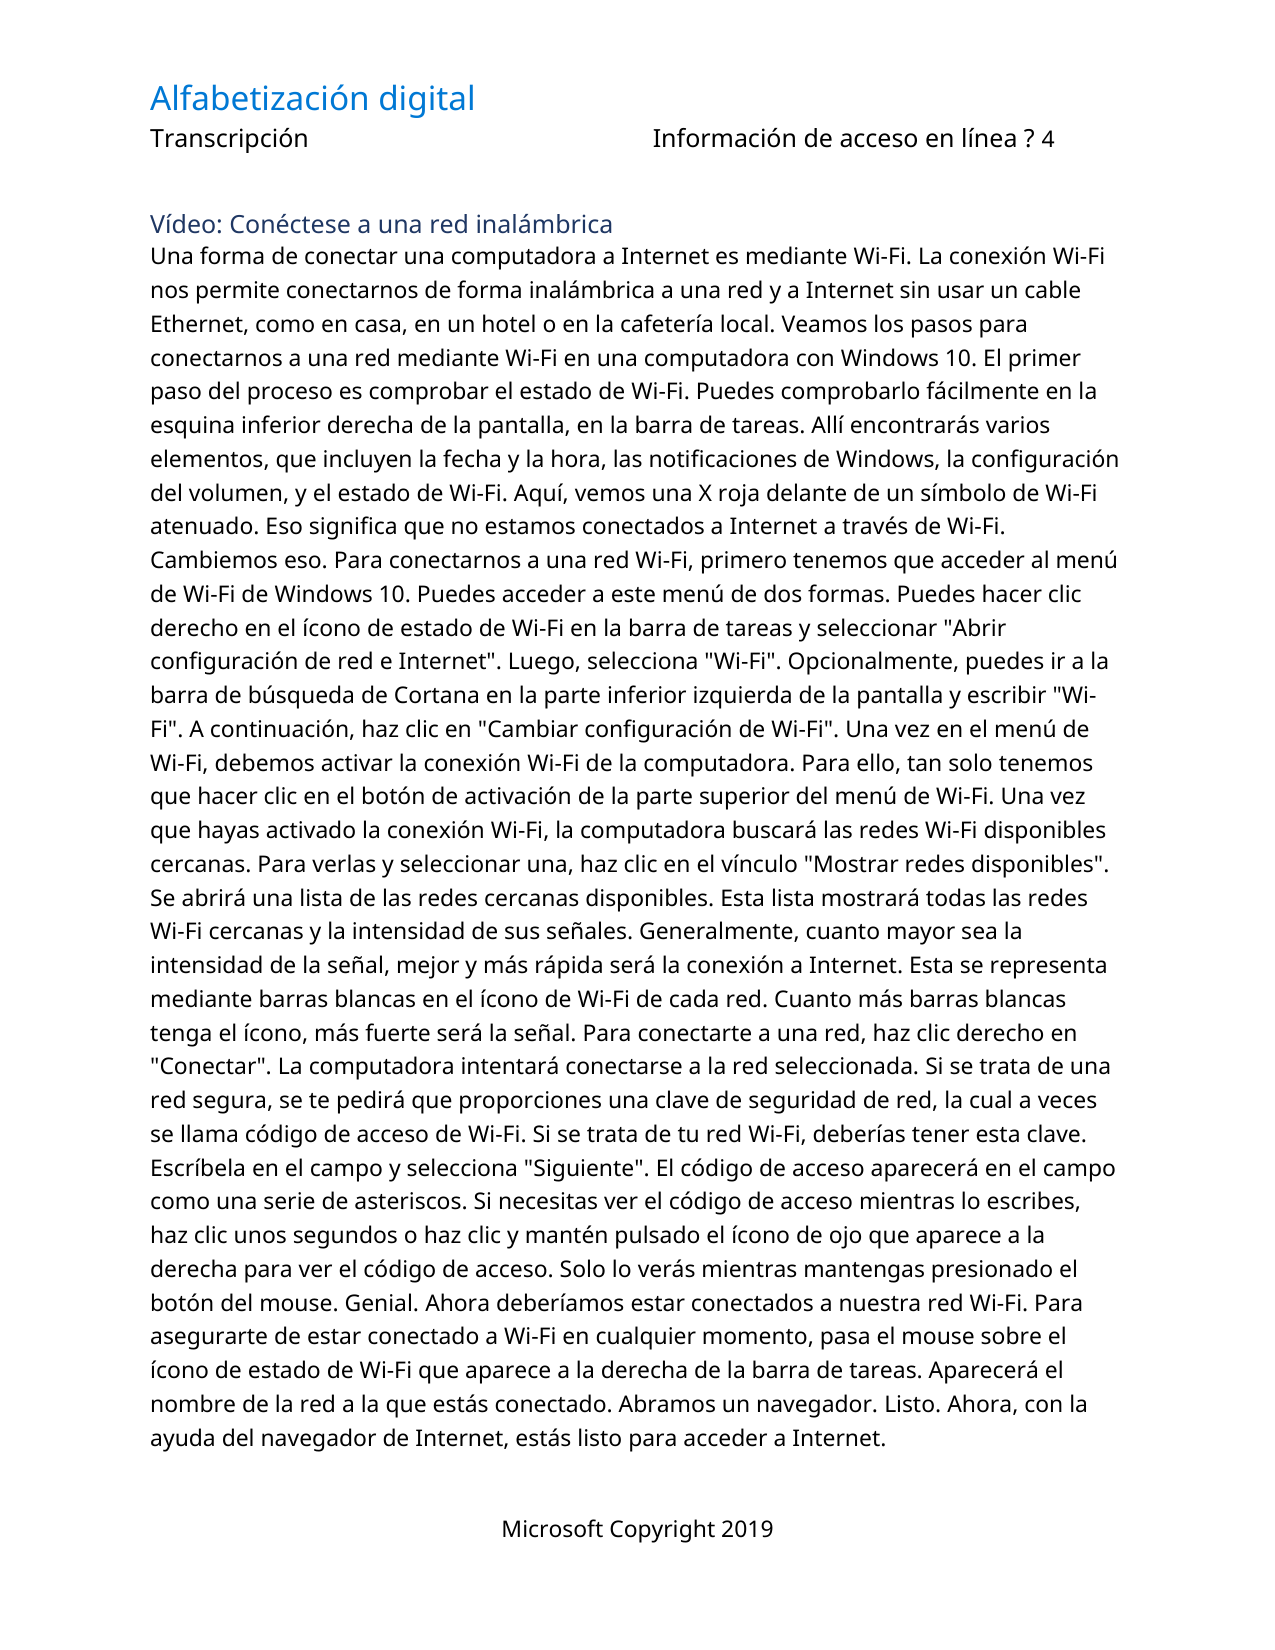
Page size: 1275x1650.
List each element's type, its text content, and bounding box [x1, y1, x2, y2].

text Una forma de conectar una computadora a Internet es mediante Wi-Fi. La conexión Wi-Fi nos permite conectarnos de forma inalámbrica a una red y a Internet sin usar un cable Ethernet, como en casa, en un hotel o en la cafetería local. Veamos los pasos para conectarnos a una red mediante Wi-Fi en una computadora con Windows 10. El primer paso del proceso es comprobar el estado de Wi-Fi. Puedes comprobarlo fácilmente en la esquina inferior derecha de la pantalla, en la barra de tareas. Allí encontrarás varios elementos, que incluyen la fecha y la hora, las notificaciones de Windows, la configuración del volumen, y el estado de Wi-Fi. Aquí, vemos una X roja delante de un símbolo de Wi-Fi atenuado. Eso significa que no estamos conectados a Internet a través de Wi-Fi. Cambiemos eso. Para conectarnos a una red Wi-Fi, primero tenemos que acceder al menú de Wi-Fi de Windows 10. Puedes acceder a este menú de dos formas. Puedes hacer clic derecho en el ícono de estado de Wi-Fi en la barra de tareas y seleccionar "Abrir configuración de red e Internet". Luego, selecciona "Wi-Fi". Opcionalmente, puedes ir a la barra de búsqueda de Cortana en la parte inferior izquierda de la pantalla y escribir "Wi-Fi". A continuación, haz clic en "Cambiar configuración de Wi-Fi". Una vez en el menú de Wi-Fi, debemos activar la conexión Wi-Fi de la computadora. Para ello, tan solo tenemos que hacer clic en el botón de activación de la parte superior del menú de Wi-Fi. Una vez que hayas activado la conexión Wi-Fi, la computadora buscará las redes Wi-Fi disponibles cercanas. Para verlas y seleccionar una, haz clic en el vínculo "Mostrar redes disponibles". Se abrirá una lista de las redes cercanas disponibles. Esta lista mostrará todas las redes Wi-Fi cercanas y la intensidad de sus señales. Generalmente, cuanto mayor sea la intensidad de la señal, mejor y más rápida será la conexión a Internet. Esta se representa mediante barras blancas en el ícono de Wi-Fi de cada red. Cuanto más barras blancas tenga el ícono, más fuerte será la señal. Para conectarte a una red, haz clic derecho en "Conectar". La computadora intentará conectarse a la red seleccionada. Si se trata de una red segura, se te pedirá que proporciones una clave de seguridad de red, la cual a veces se llama código de acceso de Wi-Fi. Si se trata de tu red Wi-Fi, deberías tener esta clave. Escríbela en el campo y selecciona "Siguiente". El código de acceso aparecerá en el campo como una serie de asteriscos. Si necesitas ver el código de acceso mientras lo escribes, haz clic unos segundos o haz clic y mantén pulsado el ícono de ojo que aparece a la derecha para ver el código de acceso. Solo lo verás mientras mantengas presionado el botón del mouse. Genial. Ahora deberíamos estar conectados a nuestra red Wi-Fi. Para asegurarte de estar conectado a Wi-Fi en cualquier momento, pasa el mouse sobre el ícono de estado de Wi-Fi que aparece a la derecha de la barra de tareas. Aparecerá el nombre de la red a la que estás conectado. Abramos un navegador. Listo. Ahora, con la ayuda del navegador de Internet, estás listo para acceder a Internet. [150, 240, 1125, 1453]
subtitle Vídeo: Conéctese a una red inalámbrica [150, 206, 1125, 240]
